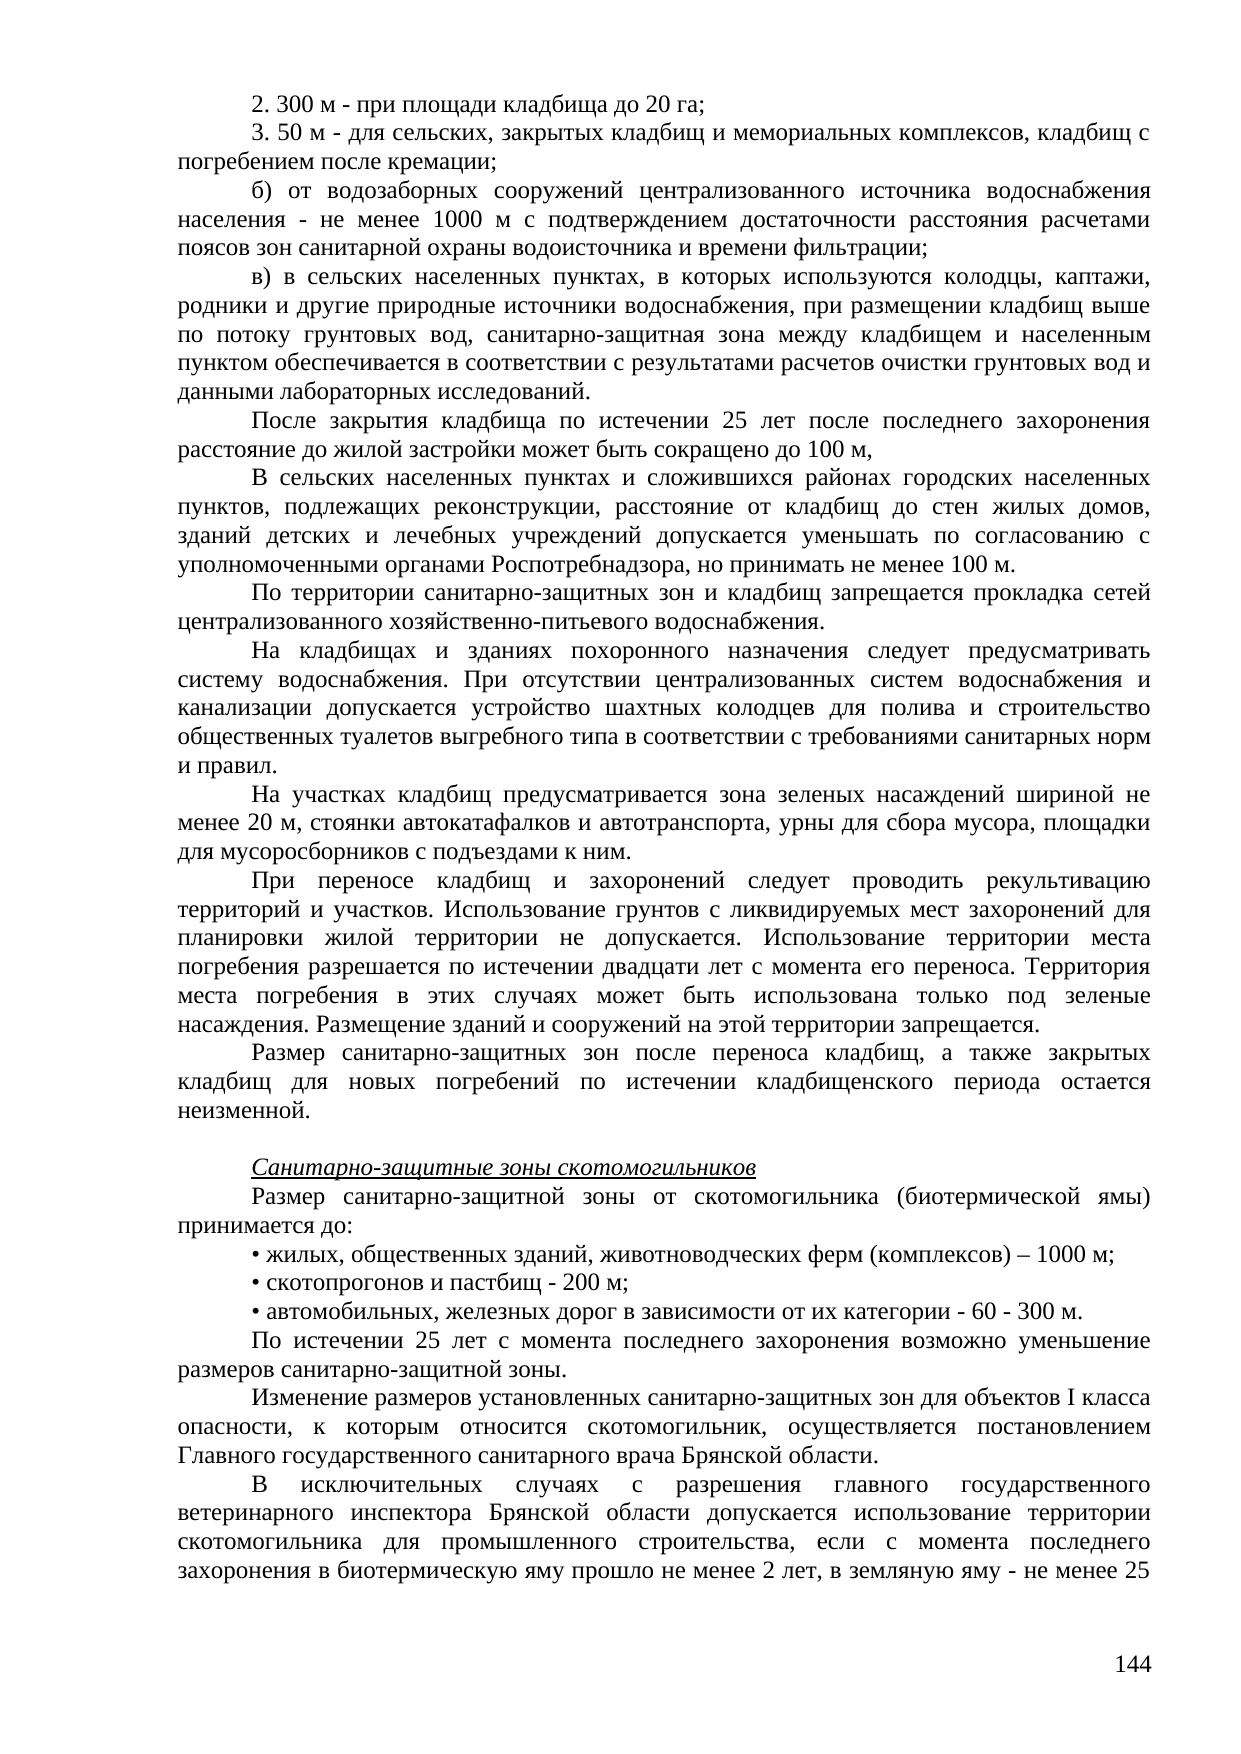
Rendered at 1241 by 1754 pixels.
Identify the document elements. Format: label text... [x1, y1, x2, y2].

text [177, 1469, 1152, 1584]
text После закрытия кладбища по истечении 25 лет после последнего захоронения расстояние до жилой застройки может быть сокращено до 100 м, [177, 405, 1152, 462]
text • автомобильных, железных дорог в зависимости от их категории - 60 - 300 м. [177, 1296, 1152, 1325]
text По истечении 25 лет с момента последнего захоронения возможно уменьшение размеров санитарно-защитной зоны. [177, 1325, 1152, 1382]
text Размер санитарно-защитной зоны от скотомогильника (биотермической ямы) принимается до: [177, 1181, 1152, 1239]
text При переносе кладбищ и захоронений следует проводить рекультивацию территорий и участков. Использование грунтов с ликвидируемых мест захоронений для планировки жилой территории не допускается. Использование территории места погребения разрешается по истечении двадцати лет с момента его переноса. Территория места погребения в этих случаях может быть использована только под зеленые насаждения. Размещение зданий и сооружений на этой территории запрещается. [177, 865, 1152, 1037]
text 3. 50 м - для сельских, закрытых кладбищ и мемориальных комплексов, кладбищ с погребением после кремации; [177, 117, 1152, 175]
text Изменение размеров установленных санитарно-защитных зон для объектов I класса опасности, к которым относится скотомогильник, осуществляется постановлением Главного государственного санитарного врача Брянской области. [177, 1382, 1152, 1469]
text На участках кладбищ предусматривается зона зеленых насаждений шириной не менее 20 м, стоянки автокатафалков и автотранспорта, урны для сбора мусора, площадки для мусоросборников с подъездами к ним. [177, 779, 1152, 865]
list Санитарно-защитные зоны скотомогильников [177, 1152, 1152, 1181]
text 2. 300 м - при площади кладбища до 20 га; [177, 89, 1152, 117]
text • скотопрогонов и пастбищ - 200 м; [177, 1267, 1152, 1296]
text в) в сельских населенных пунктах, в которых используются колодцы, каптажи, родники и другие природные источники водоснабжения, при размещении кладбищ выше по потоку грунтовых вод, санитарно-защитная зона между кладбищем и населенным пунктом обеспечивается в соответствии с результатами расчетов очистки грунтовых вод и данными лабораторных исследований. [177, 261, 1152, 405]
text По территории санитарно-защитных зон и кладбищ запрещается прокладка сетей централизованного хозяйственно-питьевого водоснабжения. [177, 577, 1152, 635]
text • жилых, общественных зданий, животноводческих ферм (комплексов) – 1000 м; [177, 1239, 1152, 1267]
text б) от водозаборных сооружений централизованного источника водоснабжения населения - не менее 1000 м с подтверждением достаточности расстояния расчетами поясов зон санитарной охраны водоисточника и времени фильтрации; [177, 175, 1152, 261]
text В сельских населенных пунктах и сложившихся районах городских населенных пунктов, подлежащих реконструкции, расстояние от кладбищ до стен жилых домов, зданий детских и лечебных учреждений допускается уменьшать по согласованию с уполномоченными органами Роспотребнадзора, но принимать не менее 100 м. [177, 462, 1152, 577]
text На кладбищах и зданиях похоронного назначения следует предусматривать систему водоснабжения. При отсутствии централизованных систем водоснабжения и канализации допускается устройство шахтных колодцев для полива и строительство общественных туалетов выгребного типа в соответствии с требованиями санитарных норм и правил. [177, 635, 1152, 779]
text Размер санитарно-защитных зон после переноса кладбищ, а также закрытых кладбищ для новых погребений по истечении кладбищенского периода остается неизменной. [177, 1037, 1152, 1124]
